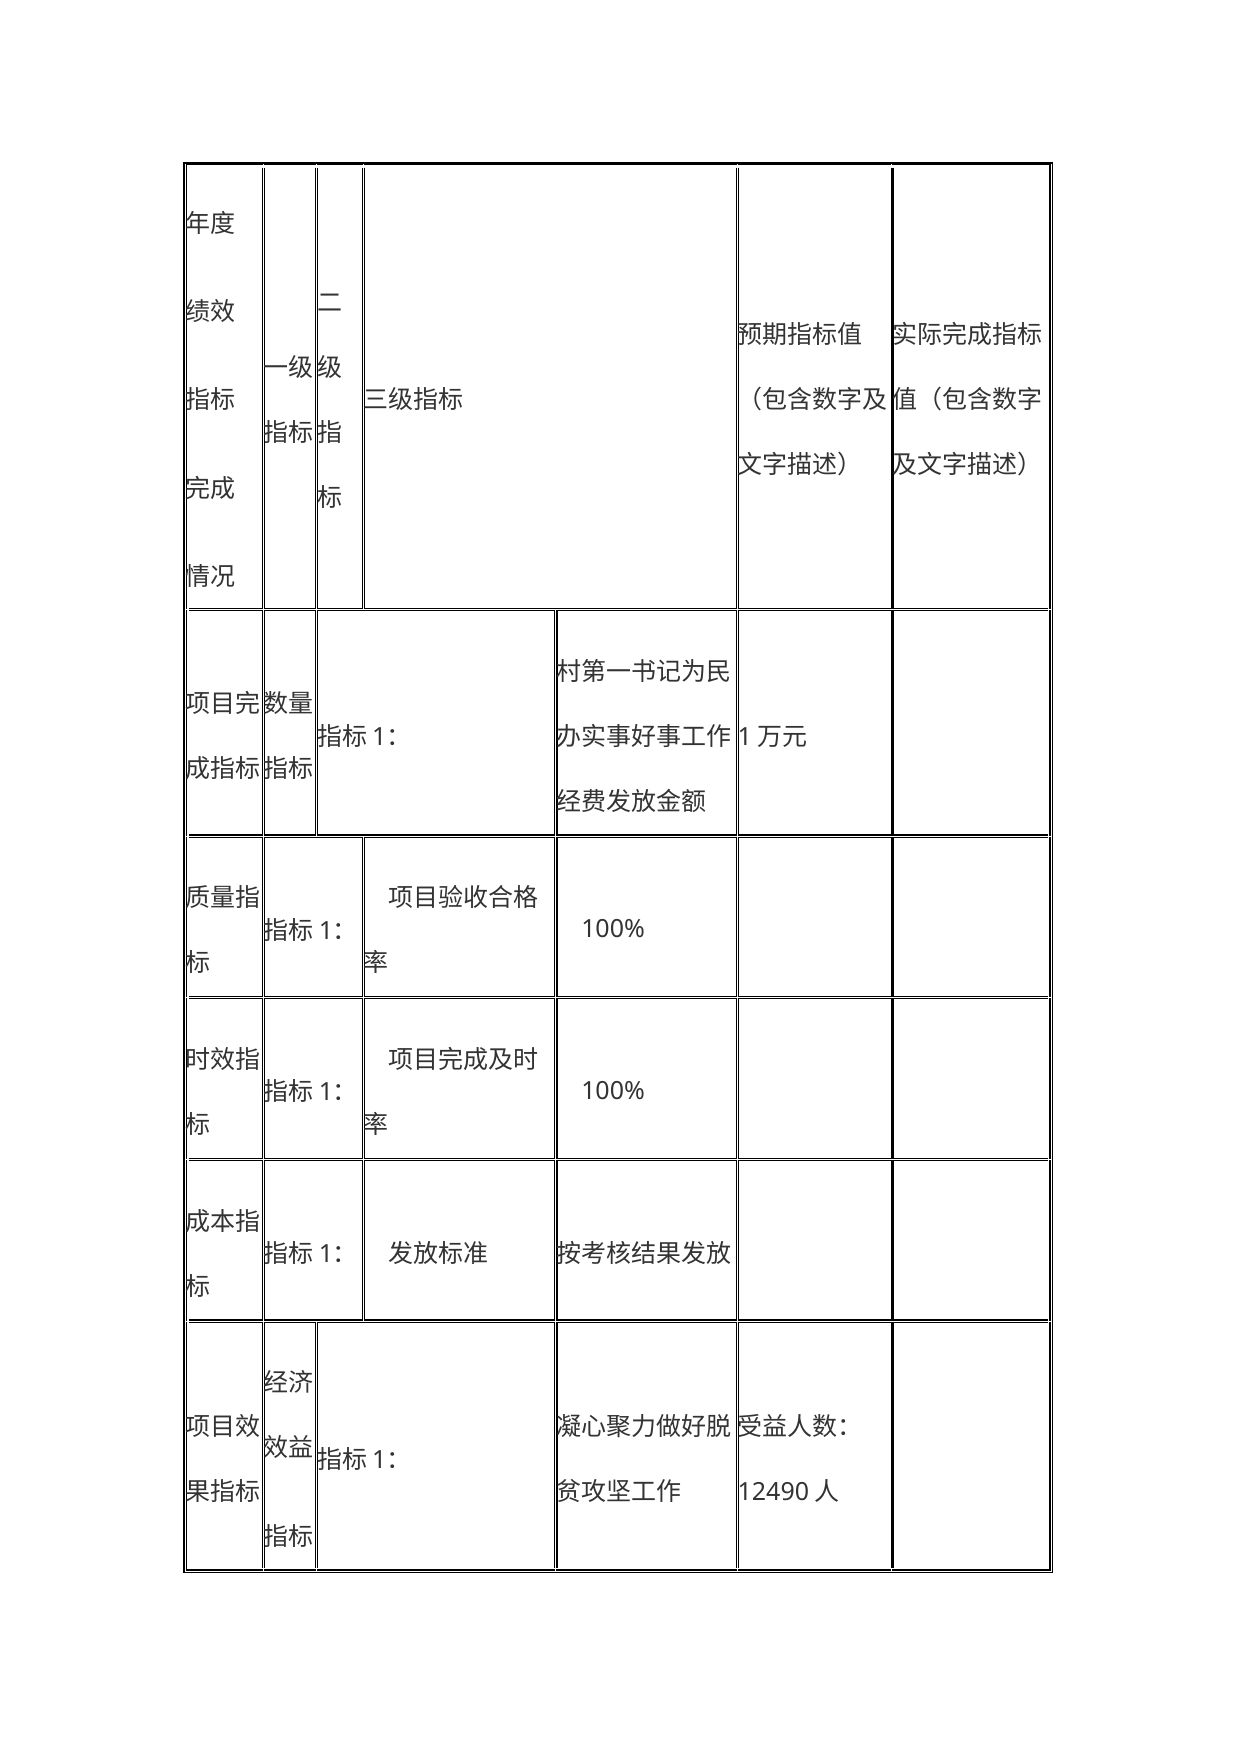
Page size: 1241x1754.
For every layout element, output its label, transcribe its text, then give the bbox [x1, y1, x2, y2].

table_cell 经济效益 指标 [264, 1323, 317, 1569]
table_cell 三级指标 [364, 165, 737, 607]
table_cell 实际完成指标值（包含数字及文字描述） [892, 165, 1049, 607]
table_cell 指标1： [265, 1161, 362, 1319]
table_cell 指标1： [318, 611, 554, 834]
table_cell [894, 834, 1050, 996]
table_cell 凝心聚力做好脱贫攻坚工作 [556, 1323, 737, 1569]
table_cell 指标1： [265, 838, 362, 996]
table_cell 项目验收合格率 [365, 838, 554, 996]
table_cell 1万元 [739, 611, 891, 834]
table_cell 项目效果指标 [187, 1319, 263, 1569]
table_cell 预期指标值（包含数字及文字描述） [738, 164, 892, 607]
table_cell [892, 996, 1051, 1157]
table_cell [739, 999, 891, 1157]
table_cell 按考核结果发放 [558, 1161, 736, 1319]
table_cell 一级指标 [264, 165, 317, 607]
table_cell 100% [558, 838, 736, 996]
table_cell 受益人数：12490人 [738, 1323, 892, 1569]
table_cell 年度 绩效 指标 完成 情况 [187, 165, 263, 607]
table_cell [894, 1158, 1050, 1319]
table_cell 指标1： [317, 1319, 556, 1569]
table_cell [894, 608, 1050, 834]
table_cell [739, 1161, 891, 1319]
table_cell 质量指标 [187, 834, 262, 996]
table_cell 项目完成及时率 [365, 999, 554, 1157]
table_cell 数量指标 [265, 611, 315, 834]
table_cell 指标1： [265, 999, 362, 1157]
table_cell 100% [558, 999, 736, 1157]
table_cell 项目完成指标 [187, 608, 262, 834]
table_cell [739, 838, 891, 996]
table_cell 二级指标 [317, 165, 364, 607]
table_cell [892, 1319, 1050, 1569]
table_cell 成本指标 [187, 1158, 262, 1319]
table_cell 村第一书记为民办实事好事工作经费发放金额 [558, 611, 736, 834]
table_cell 发放标准 [365, 1161, 554, 1319]
table_cell 时效指标 [185, 996, 263, 1157]
